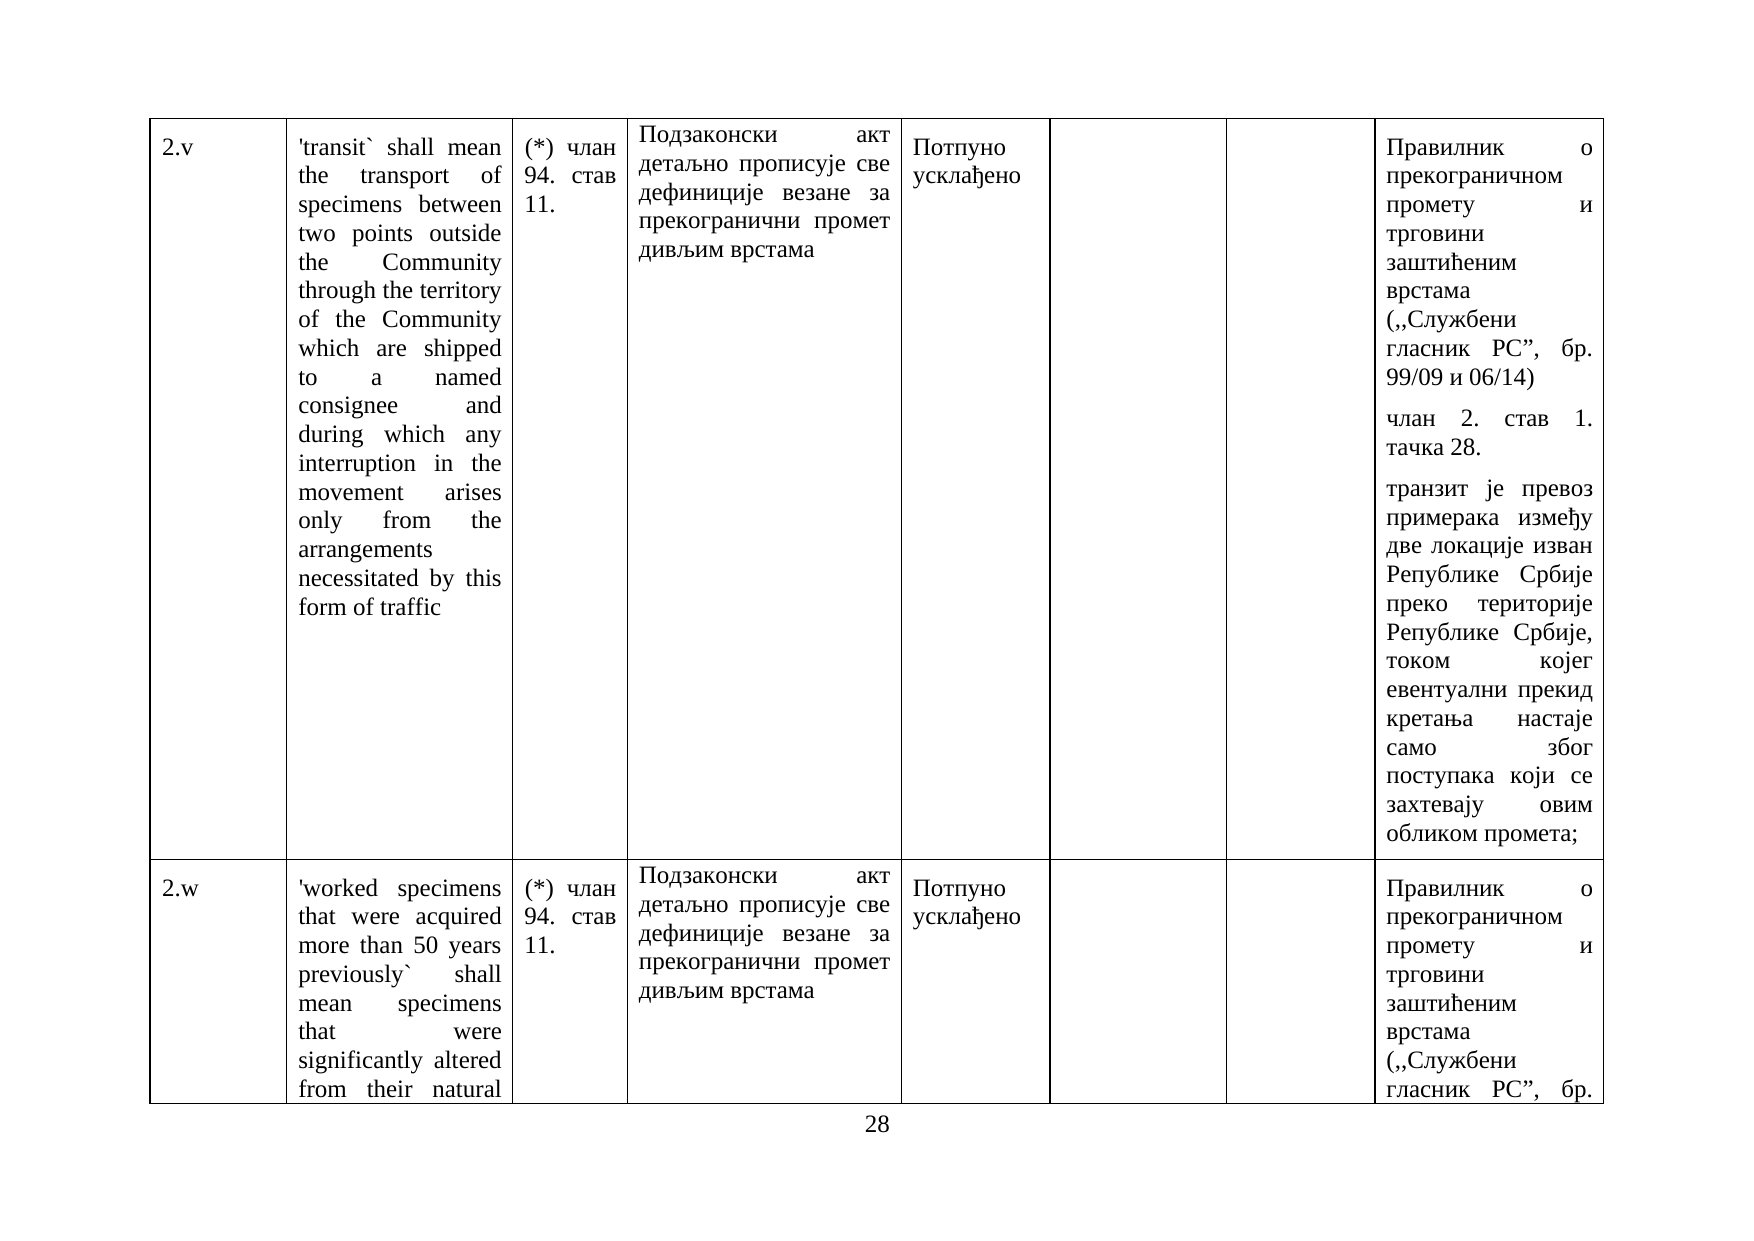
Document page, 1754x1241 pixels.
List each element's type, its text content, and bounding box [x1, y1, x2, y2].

table_cell [1051, 119, 1226, 859]
table_cell [1227, 119, 1374, 859]
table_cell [1376, 860, 1603, 1103]
table_cell Потпуно усклађено [902, 860, 1049, 1103]
table_cell 'transit` shall mean the transport of specimens between two points outside the Community through the territory of the Community which are shipped to a named consignee and during which any interruption in the movement arises only from the arrangements necessitated by this form of traffic [287, 119, 512, 859]
table_cell 2.v [151, 119, 286, 859]
table_cell [1227, 860, 1374, 1103]
table_cell 2.w [151, 860, 286, 1103]
table_cell [1051, 860, 1226, 1103]
table_cell Правилник о прекограничном промету и трговини заштићеним врстама (,,Службени гласник РС”, бр. 99/09 и 06/14) члан 2. став 1. тачка 28. транзит је превоз примерака између две локације изван Републике Србије преко територије Републике Србије, током којег евентуални прекид кретања настаје само због поступака који се захтевају овим обликом промета; [1376, 119, 1603, 859]
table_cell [628, 860, 901, 1103]
table_cell Подзаконски акт детаљно прописује све дефиниције везане за прекогранични промет дивљим врстама [628, 119, 901, 859]
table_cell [287, 860, 512, 1103]
table_cell (*) члан 94. став 11. [513, 119, 627, 859]
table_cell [513, 860, 627, 1103]
table_cell Потпуно усклађено [902, 119, 1049, 859]
